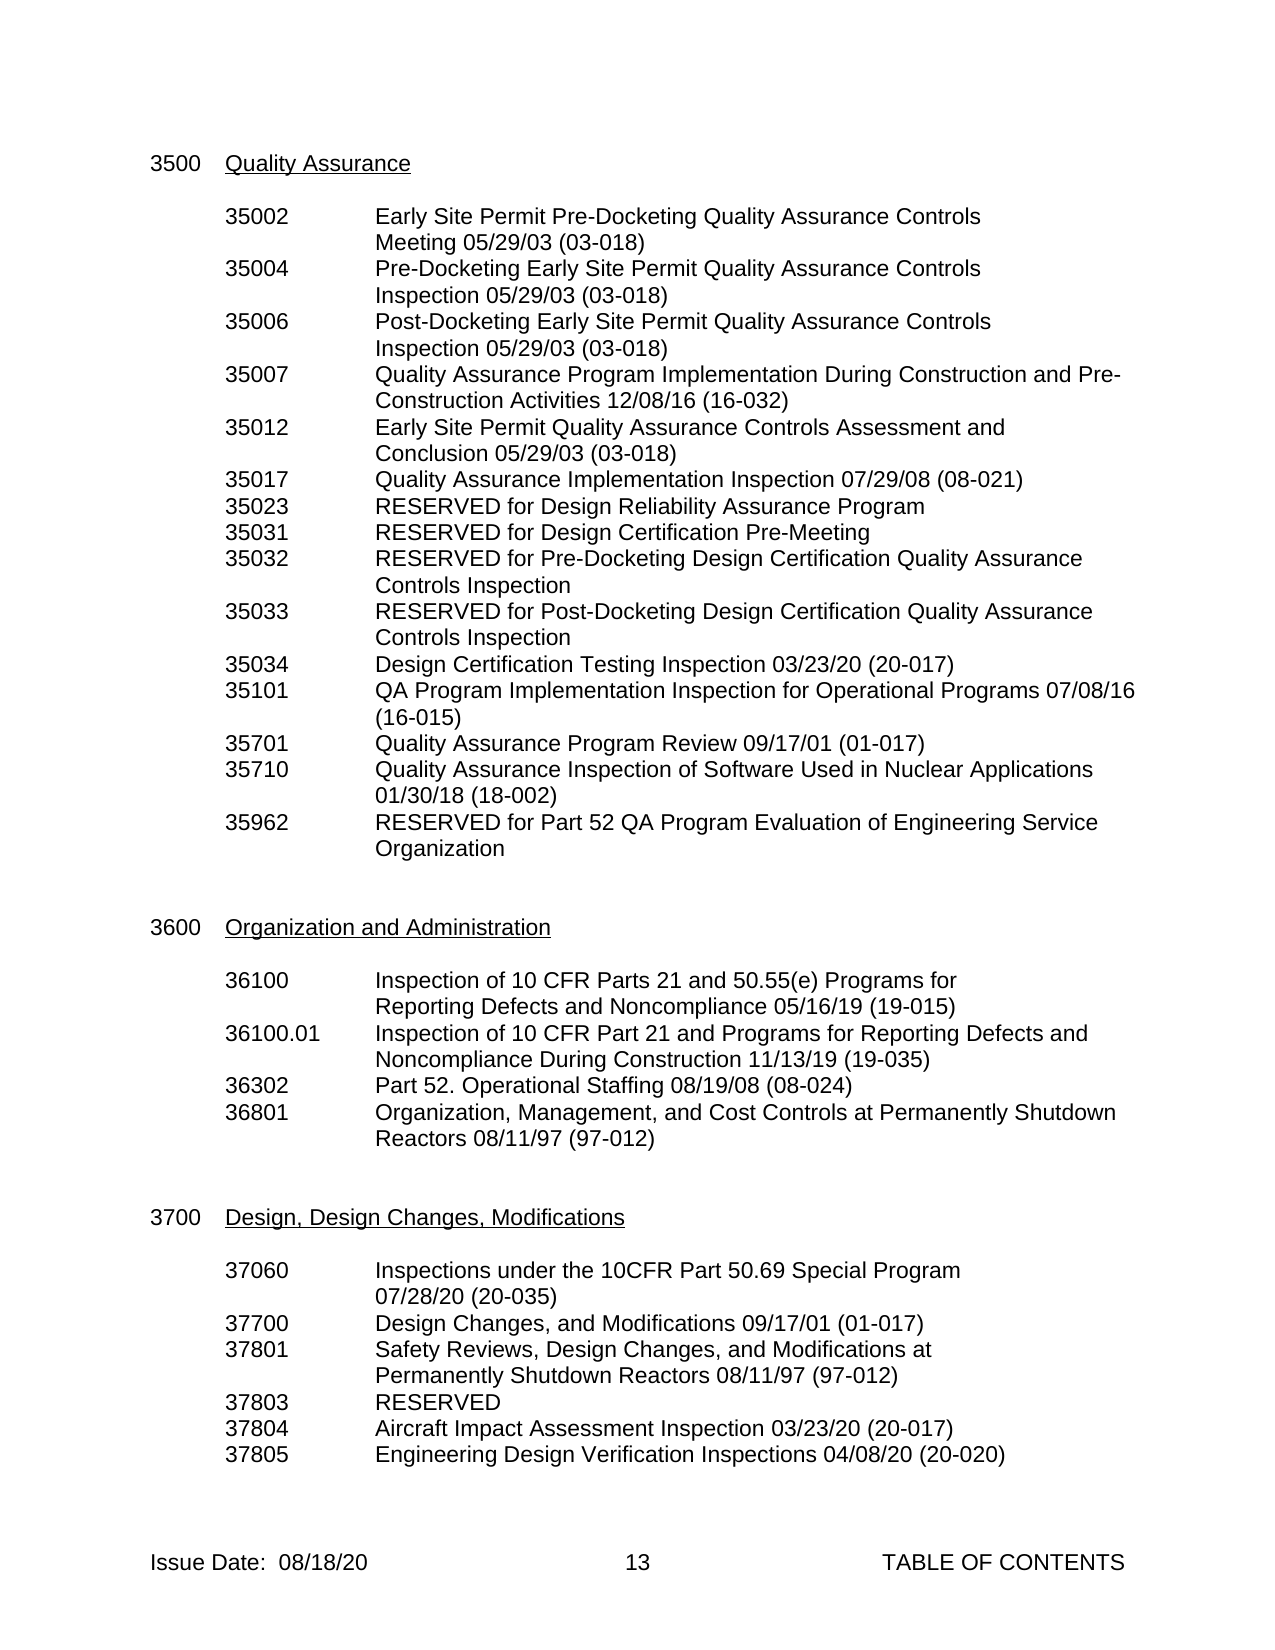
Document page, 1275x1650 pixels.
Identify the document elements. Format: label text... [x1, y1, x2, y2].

text 37700 Design Changes, and Modifications 09/17/01 (01-017) [150, 1309, 1172, 1336]
text 07/28/20 (20-035) [375, 1283, 1172, 1309]
text 3600 Organization and Administration [150, 914, 1172, 941]
text 35701 Quality Assurance Program Review 09/17/01 (01-017) [150, 730, 1172, 756]
text 35017 Quality Assurance Implementation Inspection 07/29/08 (08-021) [150, 466, 1172, 493]
text 35710 Quality Assurance Inspection of Software Used in Nuclear Applications [150, 756, 1172, 782]
text 35002 Early Site Permit Pre-Docketing Quality Assurance Controls [150, 203, 1172, 229]
text 35004 Pre-Docketing Early Site Permit Quality Assurance Controls [150, 255, 1172, 282]
text Inspection 05/29/03 (03-018) [150, 282, 1172, 308]
text 35962 RESERVED for Part 52 QA Program Evaluation of Engineering Service Organization [150, 809, 1172, 862]
text 37803 RESERVED [150, 1389, 1172, 1415]
text Meeting 05/29/03 (03-018) [150, 229, 1172, 255]
text 01/30/18 (18-002) [150, 782, 1172, 809]
text 35101 QA Program Implementation Inspection for Operational Programs 07/08/16 (16-015) [225, 677, 1172, 730]
text 35031 RESERVED for Design Certification Pre-Meeting [150, 519, 1172, 545]
text 35034 Design Certification Testing Inspection 03/23/20 (20-017) [150, 651, 1172, 677]
text 35032 RESERVED for Pre-Docketing Design Certification Quality Assurance Controls Inspection [150, 545, 1172, 598]
text Permanently Shutdown Reactors 08/11/97 (97-012) [150, 1362, 1172, 1389]
text 3700 Design, Design Changes, Modifications [150, 1204, 1172, 1231]
text Reporting Defects and Noncompliance 05/16/19 (19-015) [150, 993, 1172, 1020]
text 37801 Safety Reviews, Design Changes, and Modifications at [150, 1336, 1172, 1362]
text 36100 Inspection of 10 CFR Parts 21 and 50.55(e) Programs for [150, 967, 1172, 993]
text 35006 Post-Docketing Early Site Permit Quality Assurance Controls [150, 308, 1172, 334]
text 35012 Early Site Permit Quality Assurance Controls Assessment and [150, 413, 1172, 440]
text 36100.01 Inspection of 10 CFR Part 21 and Programs for Reporting Defects and Noncompliance During Construction 11/13/19 (19-035) [150, 1020, 1172, 1072]
text 35007 Quality Assurance Program Implementation During Construction and Pre-Construction Activities 12/08/16 (16-032) [150, 361, 1172, 413]
text Inspection 05/29/03 (03-018) [150, 334, 1172, 361]
text 36801 Organization, Management, and Cost Controls at Permanently Shutdown Reactors 08/11/97 (97-012) [150, 1099, 1172, 1151]
text 35033 RESERVED for Post-Docketing Design Certification Quality Assurance Controls Inspection [150, 598, 1172, 651]
text 37804 Aircraft Impact Assessment Inspection 03/23/20 (20-017) [150, 1415, 1172, 1441]
text 3500 Quality Assurance [150, 150, 1172, 176]
text 37060 Inspections under the 10CFR Part 50.69 Special Program [225, 1257, 1172, 1283]
text 37805 Engineering Design Verification Inspections 04/08/20 (20-020) [150, 1441, 1172, 1468]
text Conclusion 05/29/03 (03-018) [150, 440, 1172, 466]
text 36302 Part 52. Operational Staffing 08/19/08 (08-024) [225, 1072, 1172, 1099]
text 35023 RESERVED for Design Reliability Assurance Program [150, 493, 1172, 519]
